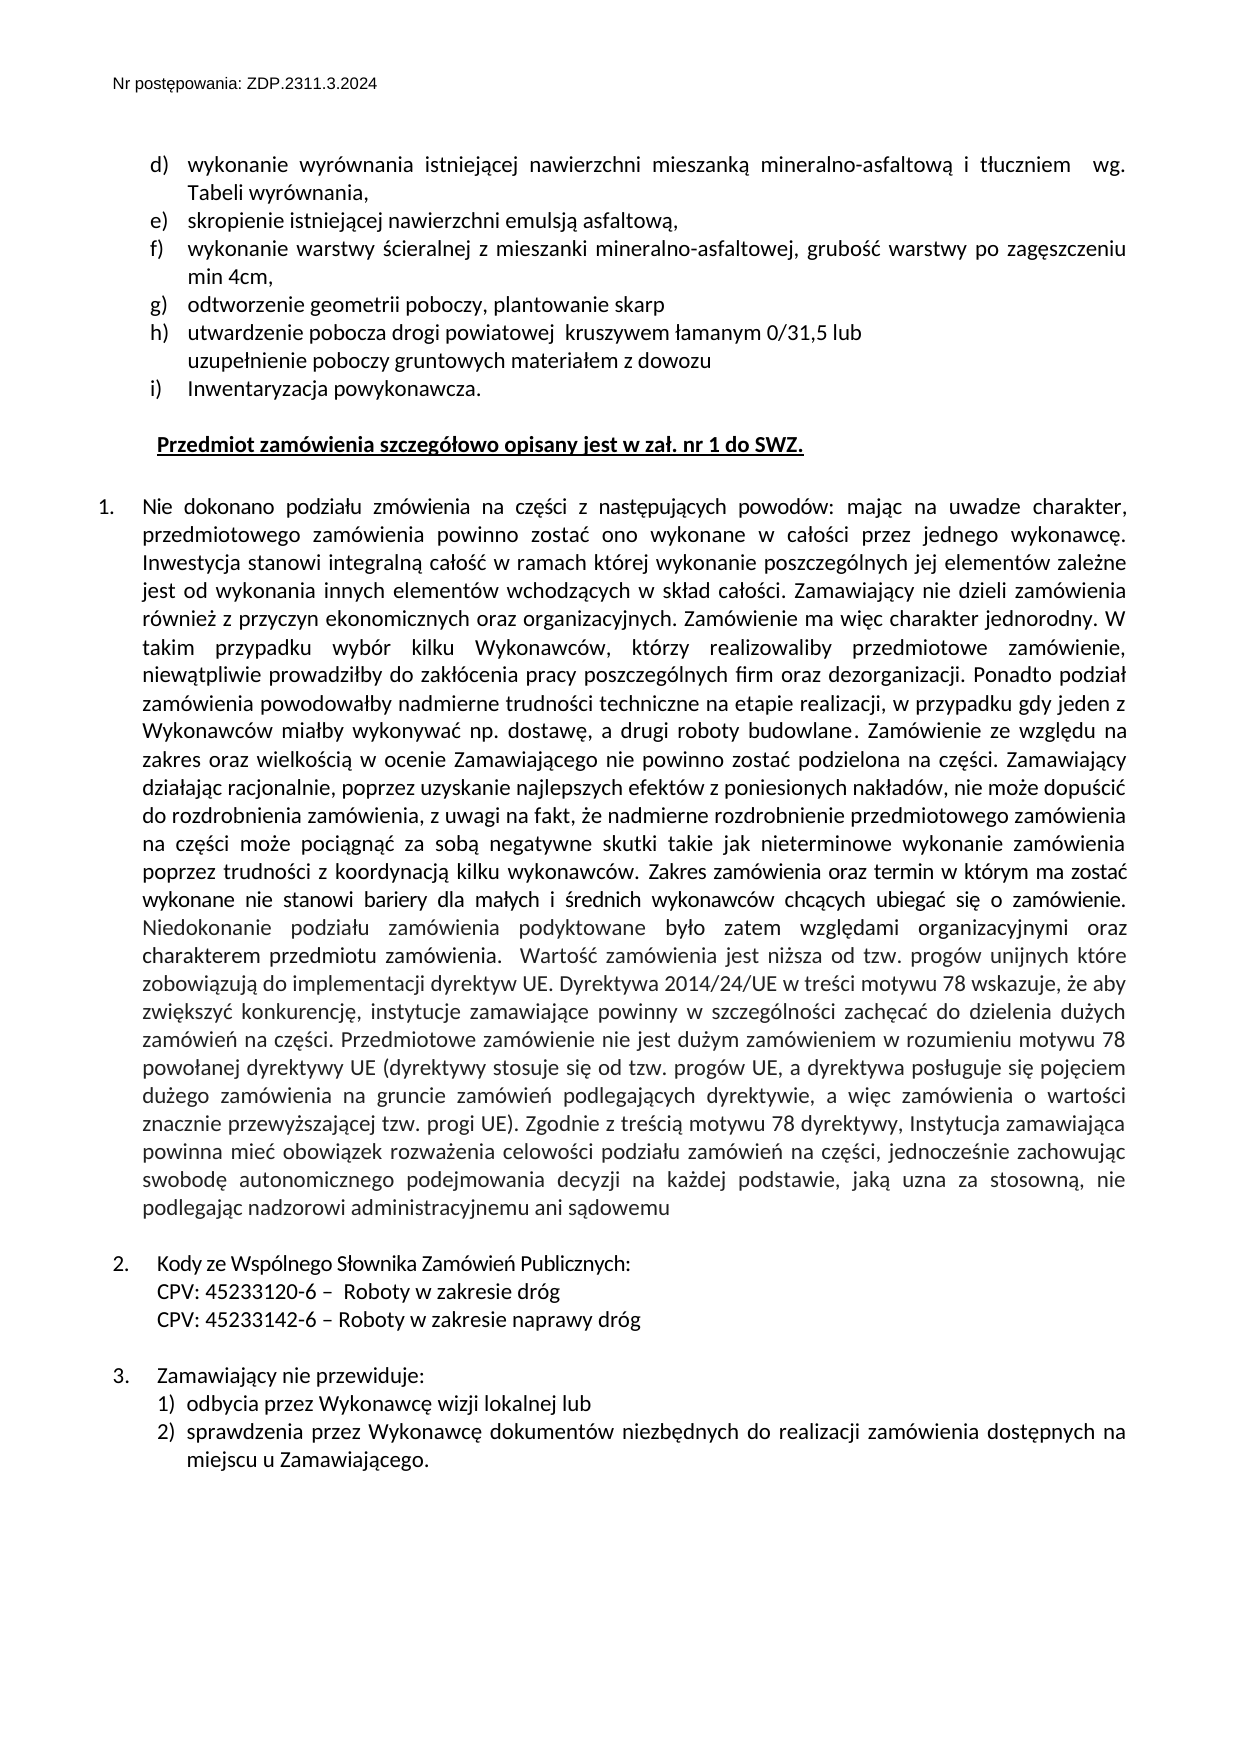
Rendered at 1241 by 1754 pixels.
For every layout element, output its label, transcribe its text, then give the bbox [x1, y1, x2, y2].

list wykonanie warstwy ścieralnej z mieszanki mineralno-asfaltowej, grubość warstwy po zagęszczeniu min 4cm, [150, 234, 1128, 290]
text CPV: 45233120-6 – Roboty w zakresie dróg [112, 1277, 1128, 1305]
list odtworzenie geometrii poboczy, plantowanie skarp [150, 290, 1128, 318]
list utwardzenie pobocza drogi powiatowej kruszywem łamanym 0/31,5 lub [150, 318, 1128, 346]
text 3. Zamawiający nie przewiduje: [112, 1361, 1128, 1389]
list wykonanie wyrównania istniejącej nawierzchni mieszanką mineralno-asfaltową i tłuczniem wg. Tabeli wyrównania, [150, 150, 1128, 206]
text 2) sprawdzenia przez Wykonawcę dokumentów niezbędnych do realizacji zamówienia dostępnych na miejscu u Zamawiającego. [157, 1417, 1128, 1473]
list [150, 206, 1128, 234]
text 1) odbycia przez Wykonawcę wizji lokalnej lub [157, 1389, 1128, 1417]
text CPV: 45233142-6 – Roboty w zakresie naprawy dróg [112, 1305, 1128, 1333]
list Kody ze Wspólnego Słownika Zamówień Publicznych: [112, 1249, 1128, 1277]
list Inwentaryzacja powykonawcza. [150, 374, 1128, 402]
list Nie dokonano podziału zmówienia na części z następujących powodów: mając na uwadze charakter, przedmiotowego zamówienia powinno zostać ono wykonane w całości przez jednego wykonawcę. Inwestycja stanowi integralną całość w ramach której wykonanie poszczególnych jej elementów zależne jest od wykonania innych elementów wchodzących w skład całości. Zamawiający nie dzieli zamówienia również z przyczyn ekonomicznych oraz organizacyjnych. Zamówienie ma więc charakter jednorodny. W takim przypadku wybór kilku Wykonawców, którzy realizowaliby przedmiotowe zamówienie, niewątpliwie prowadziłby do zakłócenia pracy poszczególnych firm oraz dezorganizacji. Ponadto podział zamówienia powodowałby nadmierne trudności techniczne na etapie realizacji, w przypadku gdy jeden z Wykonawców miałby wykonywać np. dostawę, a drugi roboty budowlane. Zamówienie ze względu na zakres oraz wielkością w ocenie Zamawiającego nie powinno zostać podzielona na części. Zamawiający działając racjonalnie, poprzez uzyskanie najlepszych efektów z poniesionych nakładów, nie może dopuścić do rozdrobnienia zamówienia, z uwagi na fakt, że nadmierne rozdrobnienie przedmiotowego zamówienia na części może pociągnąć za sobą negatywne skutki takie jak nieterminowe wykonanie zamówienia poprzez trudności z koordynacją kilku wykonawców. Zakres zamówienia oraz termin w którym ma zostać wykonane nie stanowi bariery dla małych i średnich wykonawców chcących ubiegać się o zamówienie. Niedokonanie podziału zamówienia podyktowane było zatem względami organizacyjnymi oraz charakterem przedmiotu zamówienia. Wartość zamówienia jest niższa od tzw. progów unijnych które zobowiązują do implementacji dyrektyw UE. Dyrektywa 2014/24/UE w treści motywu 78 wskazuje, że aby zwiększyć konkurencję, instytucje zamawiające powinny w szczególności zachęcać do dzielenia dużych zamówień na części. Przedmiotowe zamówienie nie jest dużym zamówieniem w rozumieniu motywu 78 powołanej dyrektywy UE (dyrektywy stosuje się od tzw. progów UE, a dyrektywa posługuje się pojęciem dużego zamówienia na gruncie zamówień podlegających dyrektywie, a więc zamówienia o wartości znacznie przewyższającej tzw. progi UE). Zgodnie z treścią motywu 78 dyrektywy, Instytucja zamawiająca powinna mieć obowiązek rozważenia celowości podziału zamówień na części, jednocześnie zachowując swobodę autonomicznego podejmowania decyzji na każdej podstawie, jaką uzna za stosowną, nie podlegając nadzorowi administracyjnemu ani sądowemu [98, 492, 1128, 1221]
list uzupełnienie poboczy gruntowych materiałem z dowozu [187, 346, 1128, 374]
list Przedmiot zamówienia szczegółowo opisany jest w zał. nr 1 do SWZ. [157, 430, 1128, 458]
